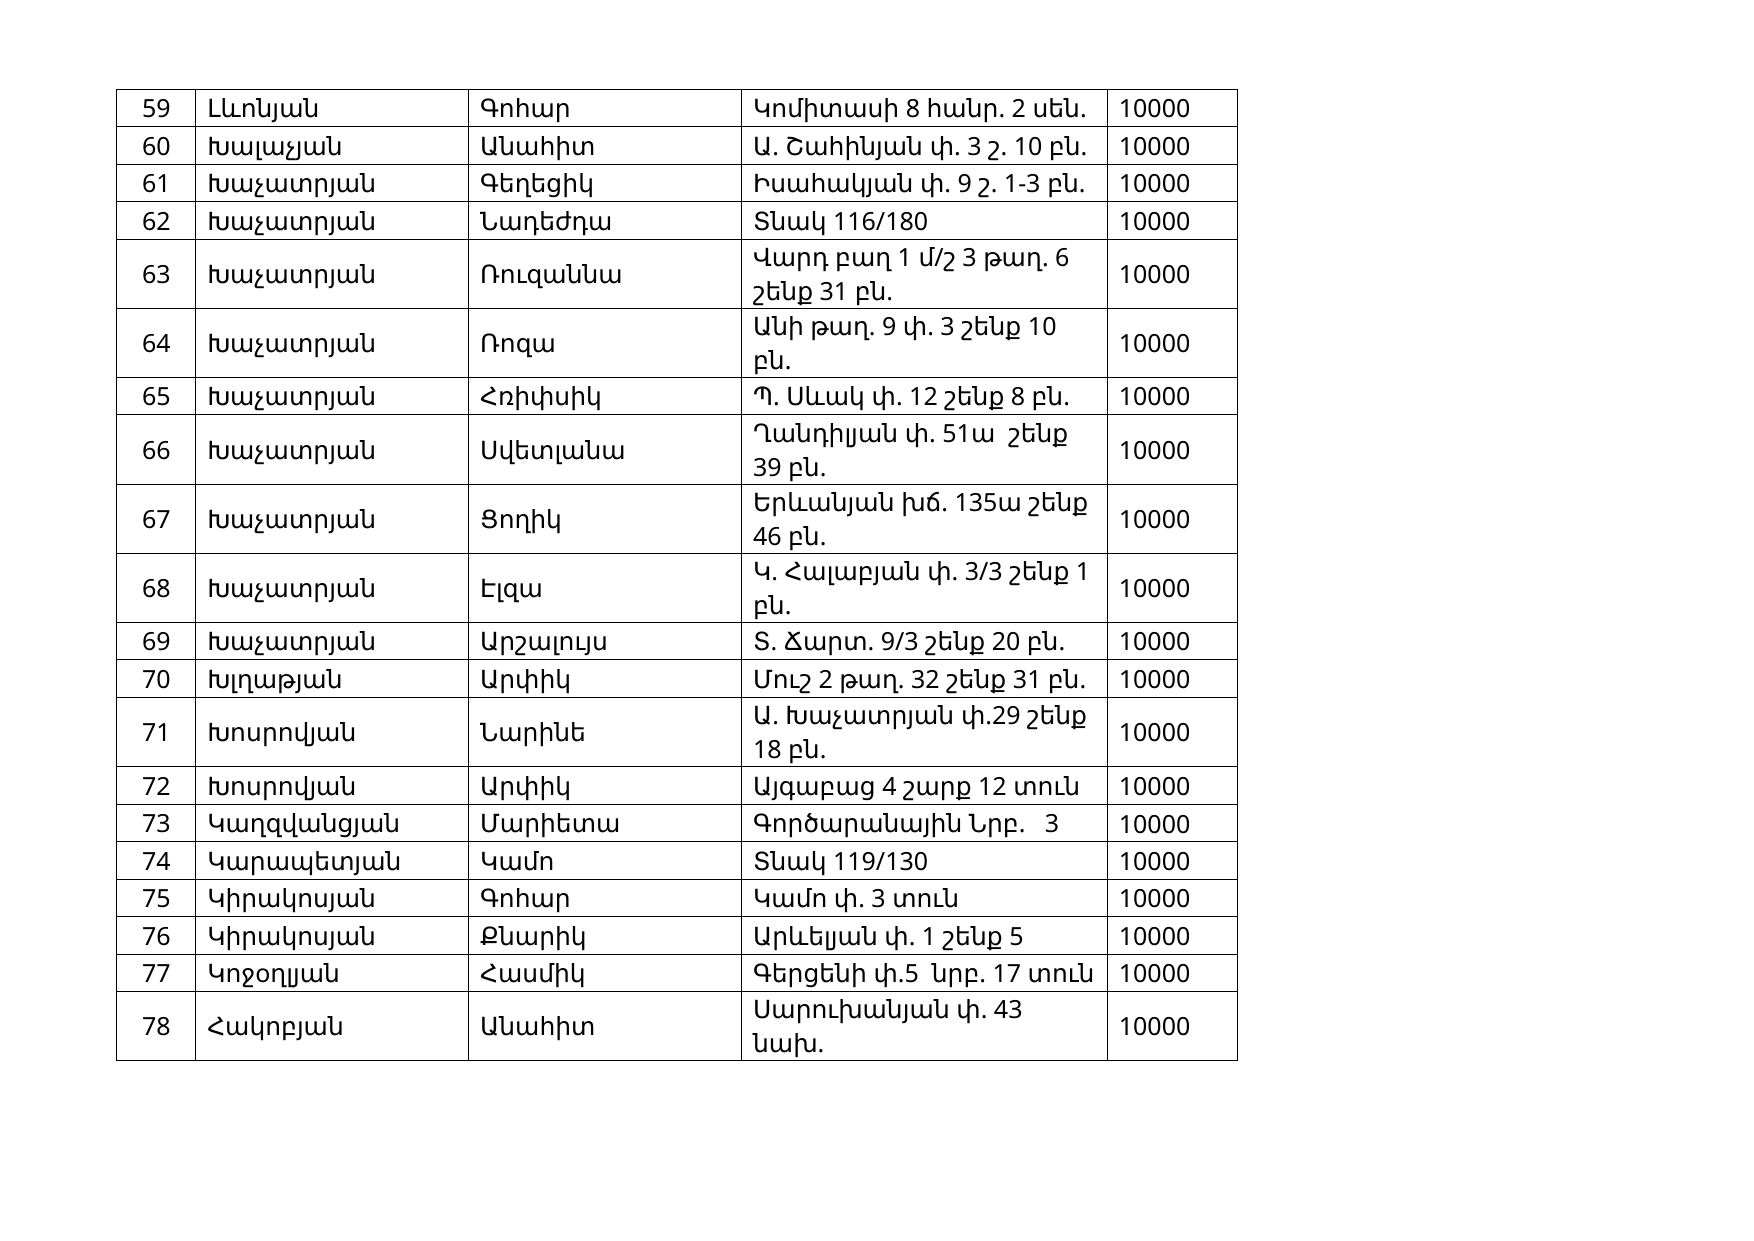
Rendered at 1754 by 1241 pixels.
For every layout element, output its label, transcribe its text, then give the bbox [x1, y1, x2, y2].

table_cell 10000 [1108, 240, 1237, 308]
table_cell Կոջoղլյան [196, 955, 468, 991]
table_cell 71 [117, 698, 195, 766]
table_cell 74 [117, 842, 195, 878]
table_cell Կաղզվանցյան [196, 805, 468, 841]
table_cell Խոսրովյան [196, 767, 468, 803]
table_cell Կ. Հալաբյան փ. 3/3 շենք 1 բն. [742, 554, 1107, 622]
table_cell 67 [117, 485, 195, 553]
table_cell Արշալույս [469, 623, 741, 659]
table_cell Հռիփսիկ [469, 378, 741, 414]
table_cell Խաչատրյան [196, 623, 468, 659]
table_cell Խաչատրյան [196, 378, 468, 414]
table_cell Ռոզա [469, 309, 741, 377]
table_cell 10000 [1108, 165, 1237, 201]
table_cell Խոսրովյան [196, 698, 468, 766]
table_cell 64 [117, 309, 195, 377]
table_cell Գերցենի փ.5 նրբ. 17 տուն [742, 955, 1107, 991]
table_cell 10000 [1108, 955, 1237, 991]
table_cell 72 [117, 767, 195, 803]
table_cell 10000 [1108, 992, 1237, 1060]
table_cell Սվետլանա [469, 415, 741, 483]
table_cell Իսահակյան փ. 9 շ. 1-3 բն. [742, 165, 1107, 201]
table_cell 10000 [1108, 378, 1237, 414]
table_cell 62 [117, 202, 195, 238]
table_cell Մարիետա [469, 805, 741, 841]
table_cell Կարապետյան [196, 842, 468, 878]
table_cell Խաչատրյան [196, 554, 468, 622]
table_cell Խաչատրյան [196, 309, 468, 377]
table_cell Արփիկ [469, 767, 741, 803]
table_cell Հակոբյան [196, 992, 468, 1060]
table_cell Ա. Խաչատրյան փ.29 շենք 18 բն. [742, 698, 1107, 766]
table_cell Խաչատրյան [196, 240, 468, 308]
table_cell Կոմիտասի 8 հանր. 2 սեն. [742, 90, 1107, 126]
table_cell 78 [117, 992, 195, 1060]
table_cell Տնակ 119/130 [742, 842, 1107, 878]
table_cell 68 [117, 554, 195, 622]
table_cell 76 [117, 917, 195, 953]
table_cell Խալաչյան [196, 127, 468, 163]
table_cell Խլղաթյան [196, 660, 468, 697]
table_cell 10000 [1108, 767, 1237, 803]
table_cell 10000 [1108, 660, 1237, 697]
table_cell 10000 [1108, 415, 1237, 483]
table_cell Պ. Սևակ փ. 12 շենք 8 բն. [742, 378, 1107, 414]
table_cell 10000 [1108, 880, 1237, 916]
table_cell Վարդ բաղ 1 մ/շ 3 թաղ. 6 շենք 31 բն. [742, 240, 1107, 308]
table_cell Տնակ 116/180 [742, 202, 1107, 238]
table_cell Անահիտ [469, 992, 741, 1060]
table_cell Խաչատրյան [196, 202, 468, 238]
table_cell 66 [117, 415, 195, 483]
table_cell Տ. Ճարտ. 9/3 շենք 20 բն. [742, 623, 1107, 659]
table_cell Էլզա [469, 554, 741, 622]
table_cell Նադեժդա [469, 202, 741, 238]
table_cell Արևելյան փ. 1 շենք 5 [742, 917, 1107, 953]
table_cell 10000 [1108, 554, 1237, 622]
table_cell Գեղեցիկ [469, 165, 741, 201]
table_cell Քնարիկ [469, 917, 741, 953]
table_cell Ղանդիլյան փ. 51ա շենք 39 բն. [742, 415, 1107, 483]
table_cell Կիրակոսյան [196, 917, 468, 953]
table_cell 10000 [1108, 917, 1237, 953]
table_cell 60 [117, 127, 195, 163]
table_cell Անահիտ [469, 127, 741, 163]
table_cell Գոհար [469, 90, 741, 126]
table_cell 61 [117, 165, 195, 201]
table_cell 75 [117, 880, 195, 916]
table_cell Անի թաղ. 9 փ. 3 շենք 10 բն. [742, 309, 1107, 377]
table_cell Կամո [469, 842, 741, 878]
table_cell 73 [117, 805, 195, 841]
table_cell Երևանյան խճ. 135ա շենք 46 բն. [742, 485, 1107, 553]
table_cell 10000 [1108, 623, 1237, 659]
table_cell Ռուզաննա [469, 240, 741, 308]
table_cell Այգաբաց 4 շարք 12 տուն [742, 767, 1107, 803]
table_cell 10000 [1108, 805, 1237, 841]
table_cell Գոհար [469, 880, 741, 916]
table_cell 69 [117, 623, 195, 659]
table_cell 65 [117, 378, 195, 414]
table_cell 77 [117, 955, 195, 991]
table_cell 10000 [1108, 842, 1237, 878]
table_cell 63 [117, 240, 195, 308]
table_cell Լևոնյան [196, 90, 468, 126]
table_cell 70 [117, 660, 195, 697]
table_cell 10000 [1108, 202, 1237, 238]
table_cell 10000 [1108, 485, 1237, 553]
table_cell Ա. Շահինյան փ. 3 շ. 10 բն. [742, 127, 1107, 163]
table_cell Խաչատրյան [196, 165, 468, 201]
table_cell 10000 [1108, 90, 1237, 126]
table_cell 10000 [1108, 127, 1237, 163]
table_cell Կամո փ. 3 տուն [742, 880, 1107, 916]
table_cell 59 [117, 90, 195, 126]
table_cell Հասմիկ [469, 955, 741, 991]
table_cell Խաչատրյան [196, 415, 468, 483]
table_cell Սարուխանյան փ. 43 նախ. [742, 992, 1107, 1060]
table_cell Կիրակոսյան [196, 880, 468, 916]
table_cell Գործարանային Նրբ. 3 [742, 805, 1107, 841]
table_cell 10000 [1108, 698, 1237, 766]
table_cell Արփիկ [469, 660, 741, 697]
table_cell Ցողիկ [469, 485, 741, 553]
table_cell Խաչատրյան [196, 485, 468, 553]
table_cell 10000 [1108, 309, 1237, 377]
table_cell Նարինե [469, 698, 741, 766]
table_cell Մուշ 2 թաղ. 32 շենք 31 բն. [742, 660, 1107, 697]
